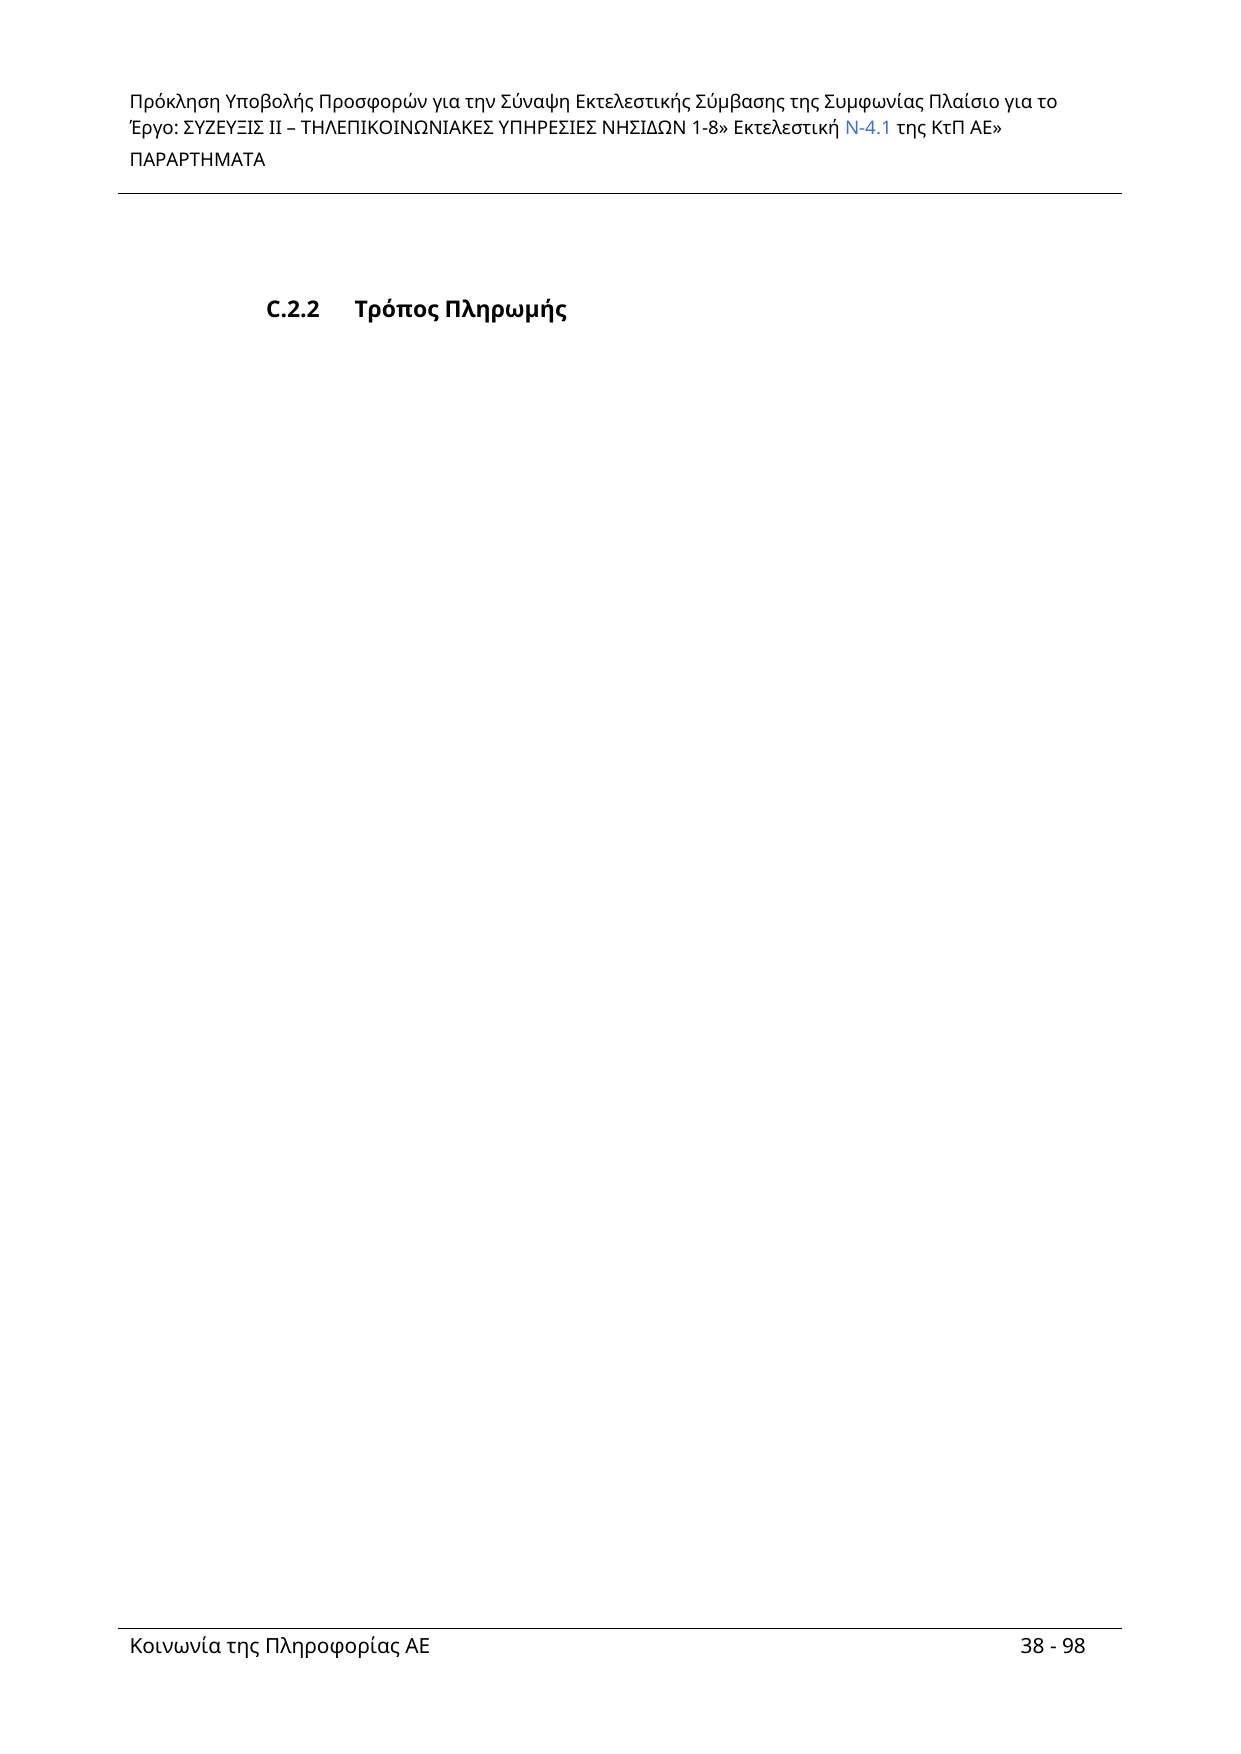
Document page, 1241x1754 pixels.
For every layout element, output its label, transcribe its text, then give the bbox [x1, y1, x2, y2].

subtitle Τρόπος Πληρωμής [266, 293, 1122, 324]
